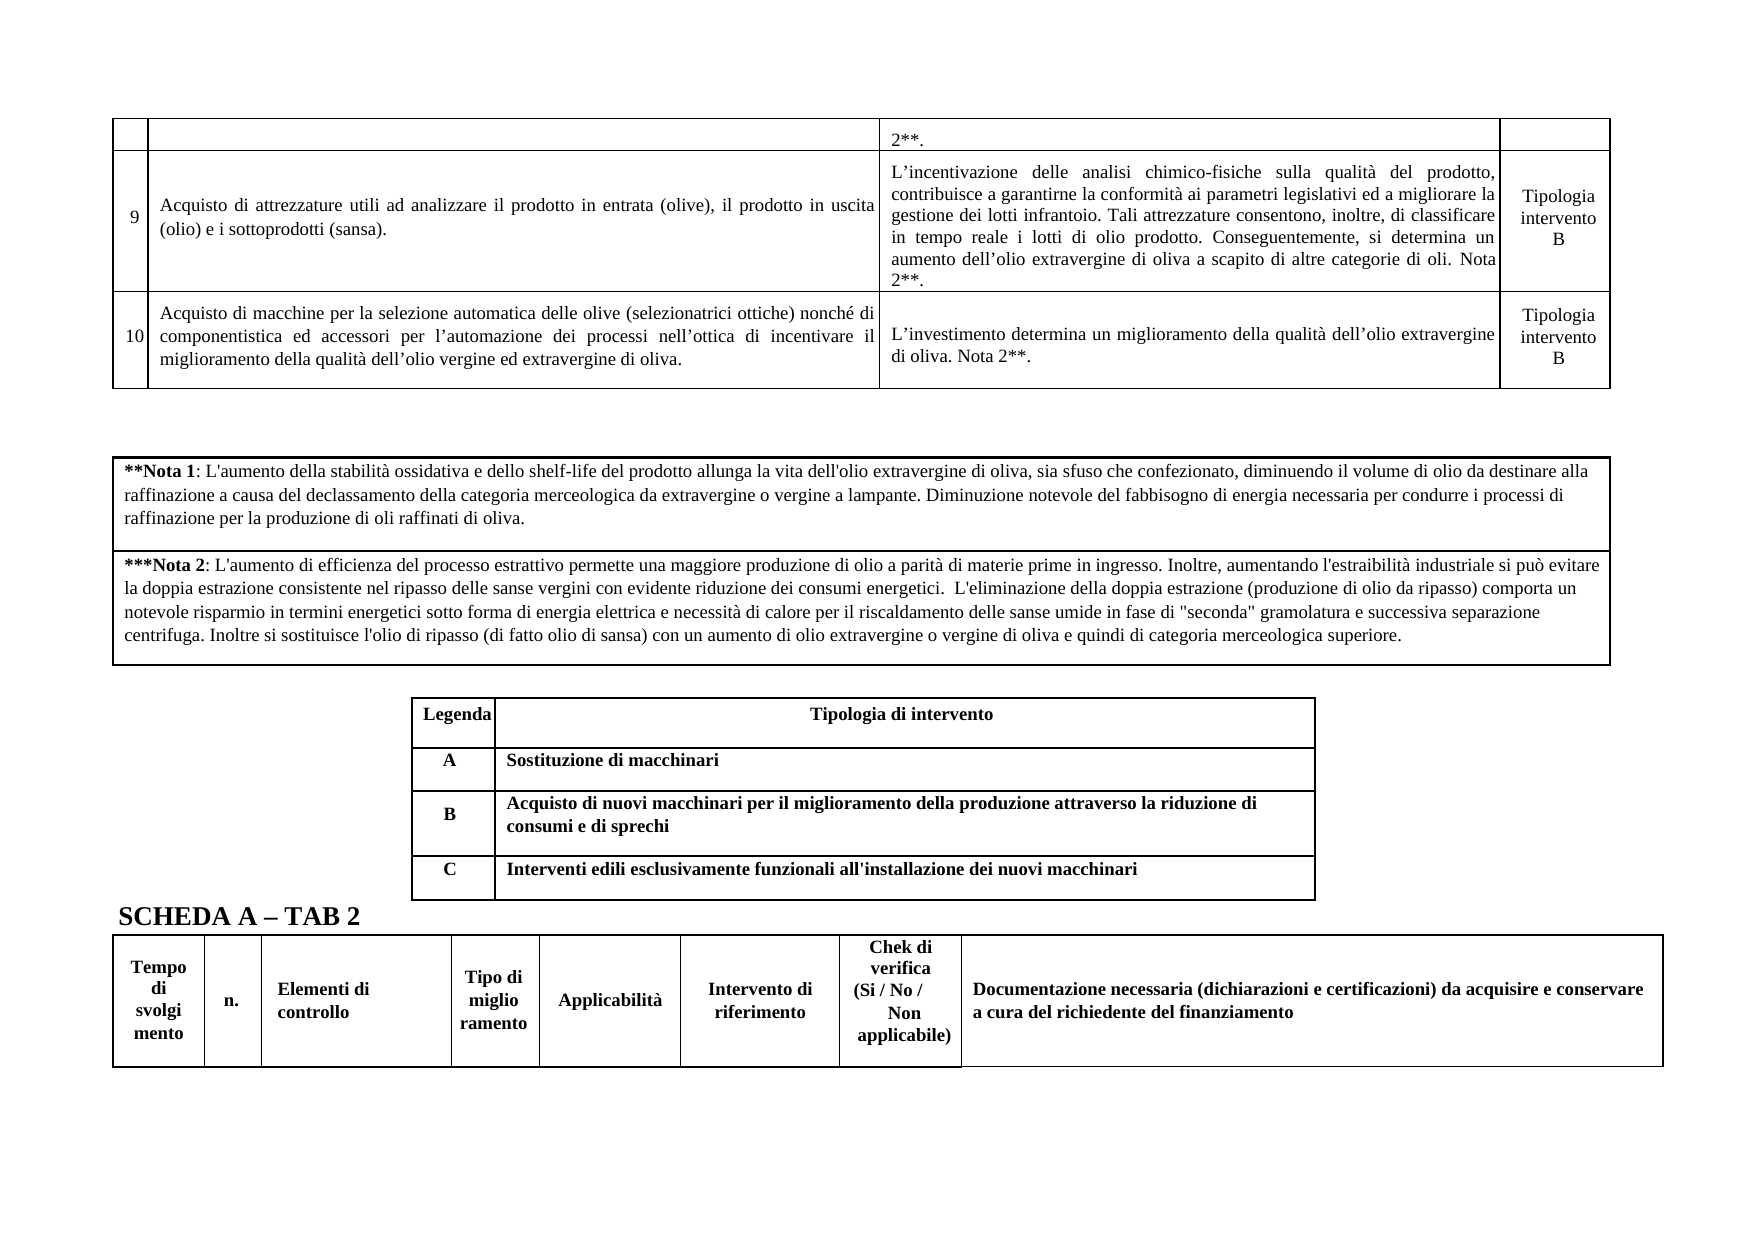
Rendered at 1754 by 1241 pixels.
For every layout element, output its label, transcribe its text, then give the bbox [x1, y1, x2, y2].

table_cell Tipologia intervento B [1501, 292, 1609, 388]
table_header Intervento di riferimento [681, 936, 839, 1066]
table_header Legenda [413, 699, 494, 747]
table_cell A [413, 749, 494, 789]
table_header Tempo di svolgi mento [114, 936, 204, 1066]
table_header Documentazione necessaria (dichiarazioni e certificazioni) da acquisire e conservare a cura del richiedente del finanziamento [962, 936, 1662, 1066]
table_cell Acquisto di attrezzature utili ad analizzare il prodotto in entrata (olive), il prodotto in uscita (olio) e i sottoprodotti (sansa). [149, 151, 879, 291]
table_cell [1501, 119, 1609, 150]
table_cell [149, 119, 879, 150]
table_cell Acquisto di nuovi macchinari per il miglioramento della produzione attraverso la riduzione di consumi e di sprechi [496, 792, 1314, 855]
table_header n. [205, 936, 261, 1066]
table_cell Acquisto di macchine per la selezione automatica delle olive (selezionatrici ottiche) nonché di componentistica ed accessori per l’automazione dei processi nell’ottica di incentivare il miglioramento della qualità dell’olio vergine ed extravergine di oliva. [149, 292, 879, 388]
table_header Tipo di miglio ramento [452, 936, 539, 1066]
table_header Tipologia di intervento [496, 699, 1314, 747]
table_cell C [413, 857, 494, 898]
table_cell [880, 119, 1499, 150]
table_cell 8 [114, 119, 147, 150]
table_header Applicabilità [540, 936, 680, 1066]
table_cell Tipologia intervento B [1501, 151, 1609, 291]
table_cell ***Nota 2: L'aumento di efficienza del processo estrattivo permette una maggiore produzione di olio a parità di materie prime in ingresso. Inoltre, aumentando l'estraibilità industriale si può evitare la doppia estrazione consistente nel ripasso delle sanse vergini con evidente riduzione dei consumi energetici. L'eliminazione della doppia estrazione (produzione di olio da ripasso) comporta un notevole risparmio in termini energetici sotto forma di energia elettrica e necessità di calore per il riscaldamento delle sanse umide in fase di "seconda" gramolatura e successiva separazione centrifuga. Inoltre si sostituisce l'olio di ripasso (di fatto olio di sansa) con un aumento di olio extravergine o vergine di oliva e quindi di categoria merceologica superiore. [114, 552, 1609, 664]
table_cell L’investimento determina un miglioramento della qualità dell’olio extravergine di oliva. Nota 2**. [880, 292, 1499, 388]
table_cell Sostituzione di macchinari [496, 749, 1314, 789]
table_cell 9 [114, 151, 147, 291]
table_cell Interventi edili esclusivamente funzionali all'installazione dei nuovi macchinari [496, 857, 1314, 898]
table_header Chek di verifica (Si / No / Non applicabile) [840, 936, 961, 1066]
table_cell B [413, 792, 494, 855]
table_cell L’incentivazione delle analisi chimico-fisiche sulla qualità del prodotto, contribuisce a garantirne la conformità ai parametri legislativi ed a migliorare la gestione dei lotti infrantoio. Tali attrezzature consentono, inoltre, di classificare in tempo reale i lotti di olio prodotto. Conseguentemente, si determina un aumento dell’olio extravergine di oliva a scapito di altre categorie di oli. Nota 2**. [880, 151, 1499, 291]
table_header **Nota 1: L'aumento della stabilità ossidativa e dello shelf-life del prodotto allunga la vita dell'olio extravergine di oliva, sia sfuso che confezionato, diminuendo il volume di olio da destinare alla raffinazione a causa del declassamento della categoria merceologica da extravergine o vergine a lampante. Diminuzione notevole del fabbisogno di energia necessaria per condurre i processi di raffinazione per la produzione di oli raffinati di oliva. [114, 459, 1609, 550]
table_header Elementi di controllo [262, 936, 451, 1066]
table_cell 10 [114, 292, 147, 388]
text SCHEDA A – TAB 2 [118, 901, 1647, 932]
